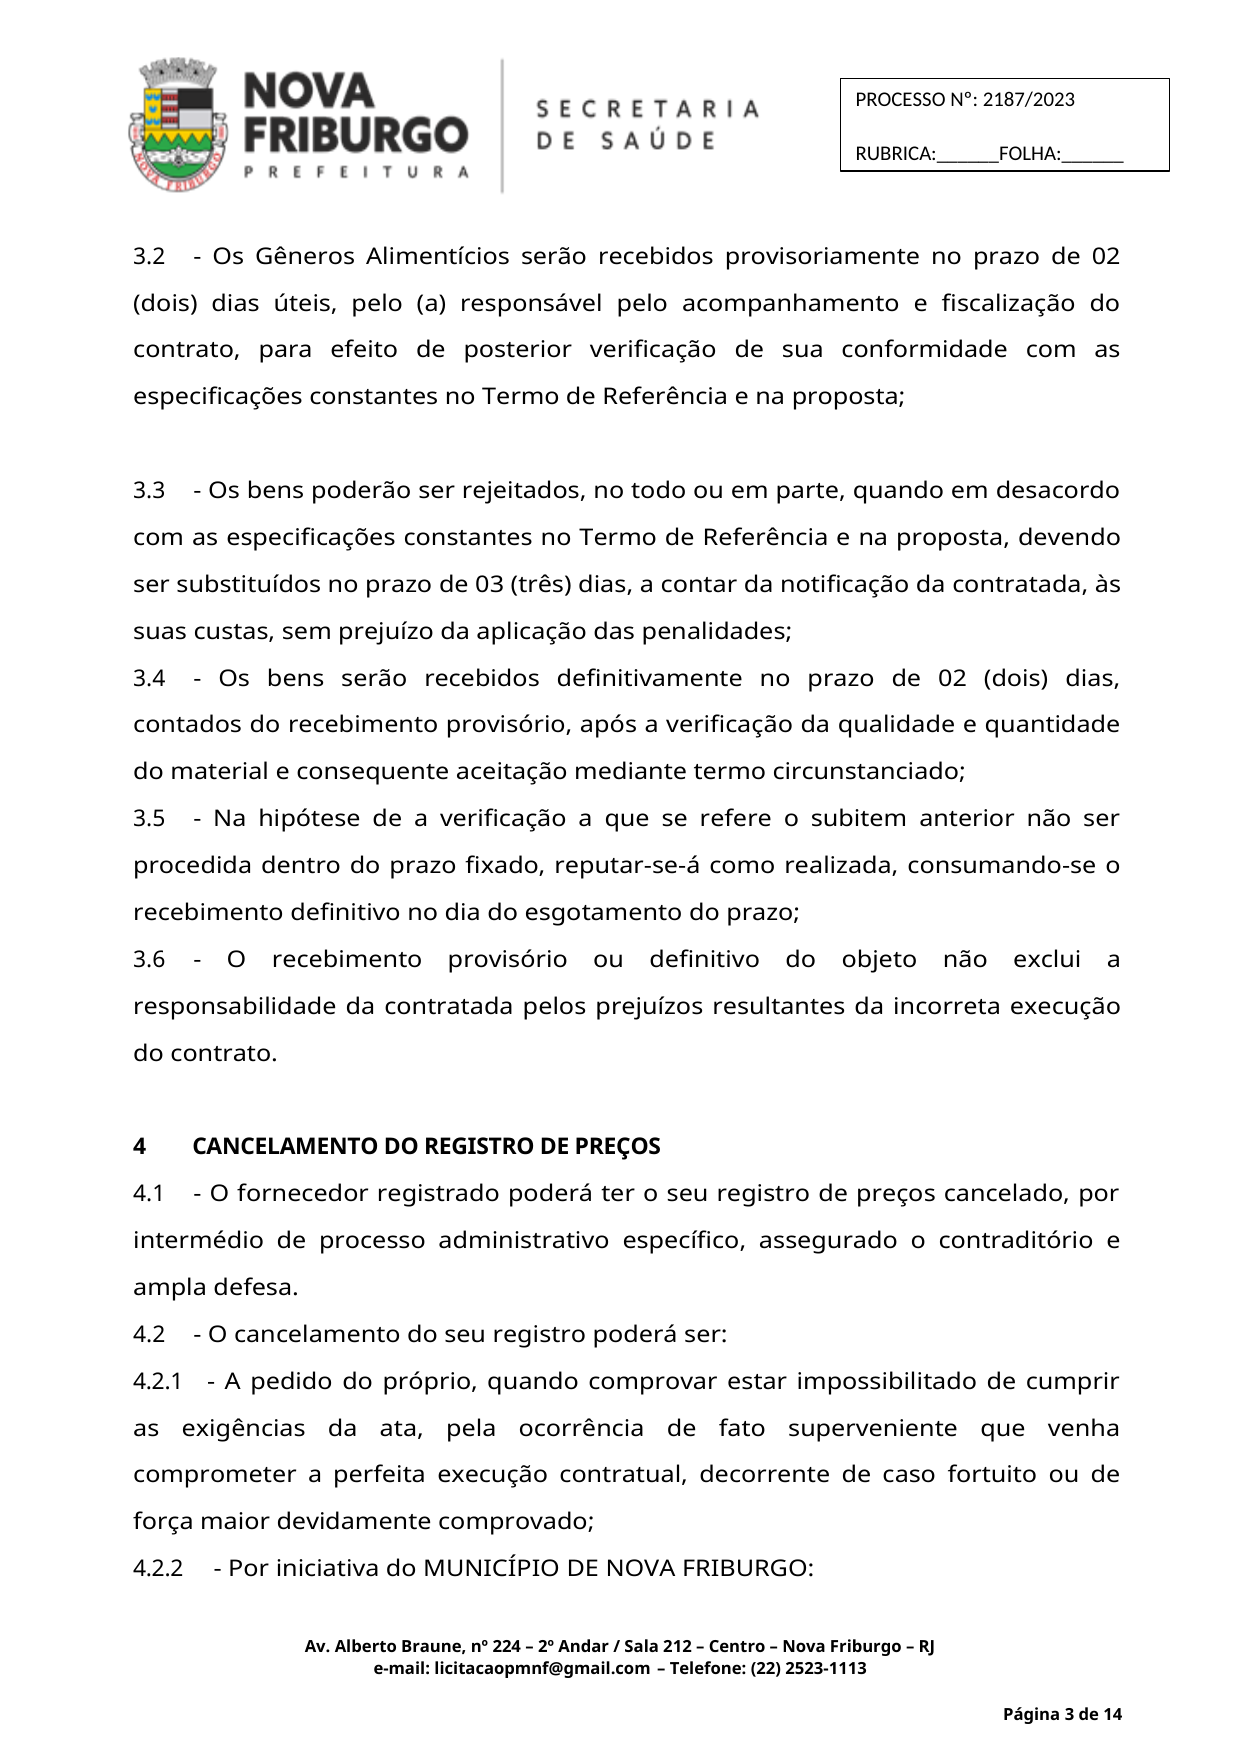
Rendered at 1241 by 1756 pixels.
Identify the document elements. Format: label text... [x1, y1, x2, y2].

list - Os Gêneros Alimentícios serão recebidos provisoriamente no prazo de 02 (dois) dias úteis, pelo (a) responsável pelo acompanhamento e fiscalização do contrato, para efeito de posterior verificação de sua conformidade com as especificações constantes no Termo de Referência e na proposta; [133, 240, 1122, 412]
list - Por iniciativa do MUNICÍPIO DE NOVA FRIBURGO: [133, 1552, 1121, 1583]
list - Os bens serão recebidos definitivamente no prazo de 02 (dois) dias, contados do recebimento provisório, após a verificação da qualidade e quantidade do material e consequente aceitação mediante termo circunstanciado; [133, 662, 1122, 787]
list - Na hipótese de a verificação a que se refere o subitem anterior não ser procedida dentro do prazo fixado, reputar-se-á como realizada, consumando-se o recebimento definitivo no dia do esgotamento do prazo; [133, 802, 1122, 927]
list - A pedido do próprio, quando comprovar estar impossibilitado de cumprir as exigências da ata, pela ocorrência de fato superveniente que venha comprometer a perfeita execução contratual, decorrente de caso fortuito ou de força maior devidamente comprovado; [133, 1365, 1121, 1537]
list - O cancelamento do seu registro poderá ser: [133, 1318, 1121, 1349]
list - O fornecedor registrado poderá ter o seu registro de preços cancelado, por intermédio de processo administrativo específico, assegurado o contraditório e ampla defesa. [133, 1177, 1121, 1302]
list - O recebimento provisório ou definitivo do objeto não exclui a responsabilidade da contratada pelos prejuízos resultantes da incorreta execução do contrato. [133, 943, 1122, 1068]
picture [115, 44, 779, 209]
list - Os bens poderão ser rejeitados, no todo ou em parte, quando em desacordo com as especificações constantes no Termo de Referência e na proposta, devendo ser substituídos no prazo de 03 (três) dias, a contar da notificação da contratada, às suas custas, sem prejuízo da aplicação das penalidades; [133, 474, 1122, 646]
list CANCELAMENTO DO REGISTRO DE PREÇOS [133, 1130, 1121, 1162]
